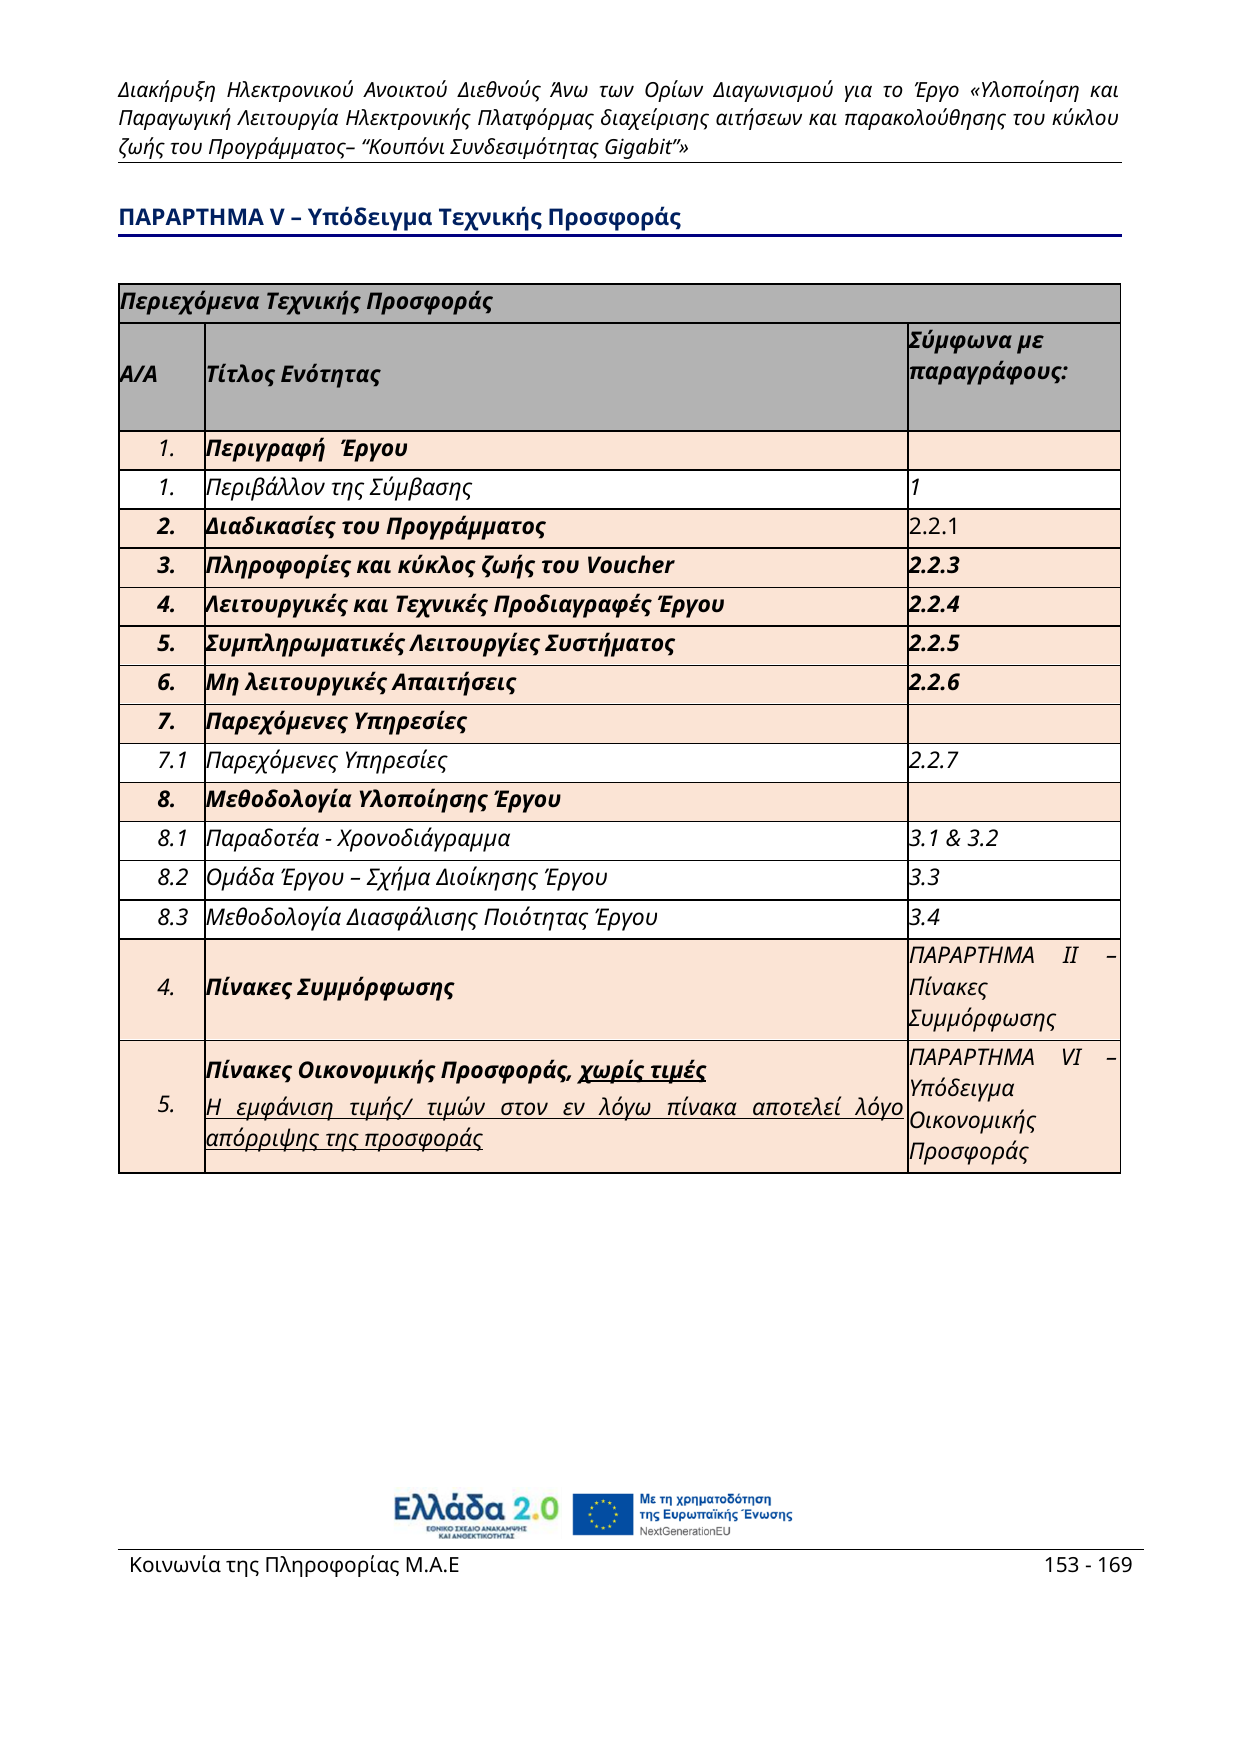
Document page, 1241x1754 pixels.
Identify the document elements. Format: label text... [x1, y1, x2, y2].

table_cell ‎3.1 & ‎3.2 [909, 822, 1120, 860]
table_cell Παρεχόμενες Υπηρεσίες [206, 744, 907, 782]
table_cell 2.2.1 [909, 510, 1120, 547]
table_cell [120, 666, 204, 703]
table_cell 2.2.6 [909, 666, 1120, 703]
table_cell Πίνακες Συμμόρφωσης [206, 940, 907, 1039]
table_cell Τίτλος Ενότητας [206, 324, 907, 430]
table_cell [909, 432, 1120, 469]
table_cell Ομάδα Έργου – Σχήμα Διοίκησης Έργου [206, 861, 907, 899]
table_cell ‎3.3 [909, 861, 1120, 899]
table_cell 7.1 [120, 744, 204, 782]
table_cell Περιγραφή Έργου [206, 432, 907, 469]
table_cell Λειτουργικές και Τεχνικές Προδιαγραφές Έργου [206, 588, 907, 625]
table_cell ΠΑΡΑΡΤΗΜΑ ΙΙ – Πίνακες Συμμόρφωσης [909, 940, 1120, 1039]
table_cell Συμπληρωματικές Λειτουργίες Συστήματος [206, 627, 907, 664]
table_cell Α/Α [120, 324, 204, 430]
table_header Περιεχόμενα Τεχνικής Προσφοράς [120, 285, 1120, 322]
table_cell Πληροφορίες και κύκλος ζωής του Voucher [206, 549, 907, 586]
table_cell [120, 940, 204, 1039]
table_cell Πίνακες Οικονομικής Προσφοράς, χωρίς τιμές Η εμφάνιση τιμής/ τιμών στον εν λόγω πίνακα αποτελεί λόγο απόρριψης της προσφοράς [206, 1041, 907, 1172]
table_cell [120, 783, 204, 821]
table_cell Μη λειτουργικές Απαιτήσεις [206, 666, 907, 703]
table_cell Σύμφωνα με παραγράφους: [909, 324, 1120, 430]
table_cell 2.2.5 [909, 627, 1120, 664]
table_cell Παρεχόμενες Υπηρεσίες [206, 705, 907, 743]
table_cell [909, 705, 1120, 743]
table_cell 2.2.3 [909, 549, 1120, 586]
table_cell [120, 588, 204, 625]
table_cell ‎2.2.7 [909, 744, 1120, 782]
table_cell 8.3 [120, 901, 204, 938]
picture [392, 1487, 796, 1538]
table_cell [120, 549, 204, 586]
table_cell [909, 783, 1120, 821]
table_cell Μεθοδολογία Υλοποίησης Έργου [206, 783, 907, 821]
table_cell [120, 1041, 204, 1172]
subtitle ΠΑΡΑΡΤΗΜΑ V – Υπόδειγμα Τεχνικής Προσφοράς [118, 201, 1122, 234]
table_cell Διαδικασίες του Προγράμματος [206, 510, 907, 547]
table_cell 8.1 [120, 822, 204, 860]
table_cell ‎3.4 [909, 901, 1120, 938]
table_cell ‎1 [909, 471, 1120, 508]
table_cell [120, 705, 204, 743]
table_cell Παραδοτέα - Χρονοδιάγραμμα [206, 822, 907, 860]
table_cell [120, 510, 204, 547]
table_cell 2.2.4 [909, 588, 1120, 625]
table_cell ΠΑΡΑΡΤΗΜΑ VI – Υπόδειγμα Οικονομικής Προσφοράς [909, 1041, 1120, 1172]
table_cell [120, 627, 204, 664]
table_cell Περιβάλλον της Σύμβασης [206, 471, 907, 508]
table_cell [120, 471, 204, 508]
table_cell Μεθοδολογία Διασφάλισης Ποιότητας Έργου [206, 901, 907, 938]
table_cell [120, 432, 204, 469]
table_cell 8.2 [120, 861, 204, 899]
